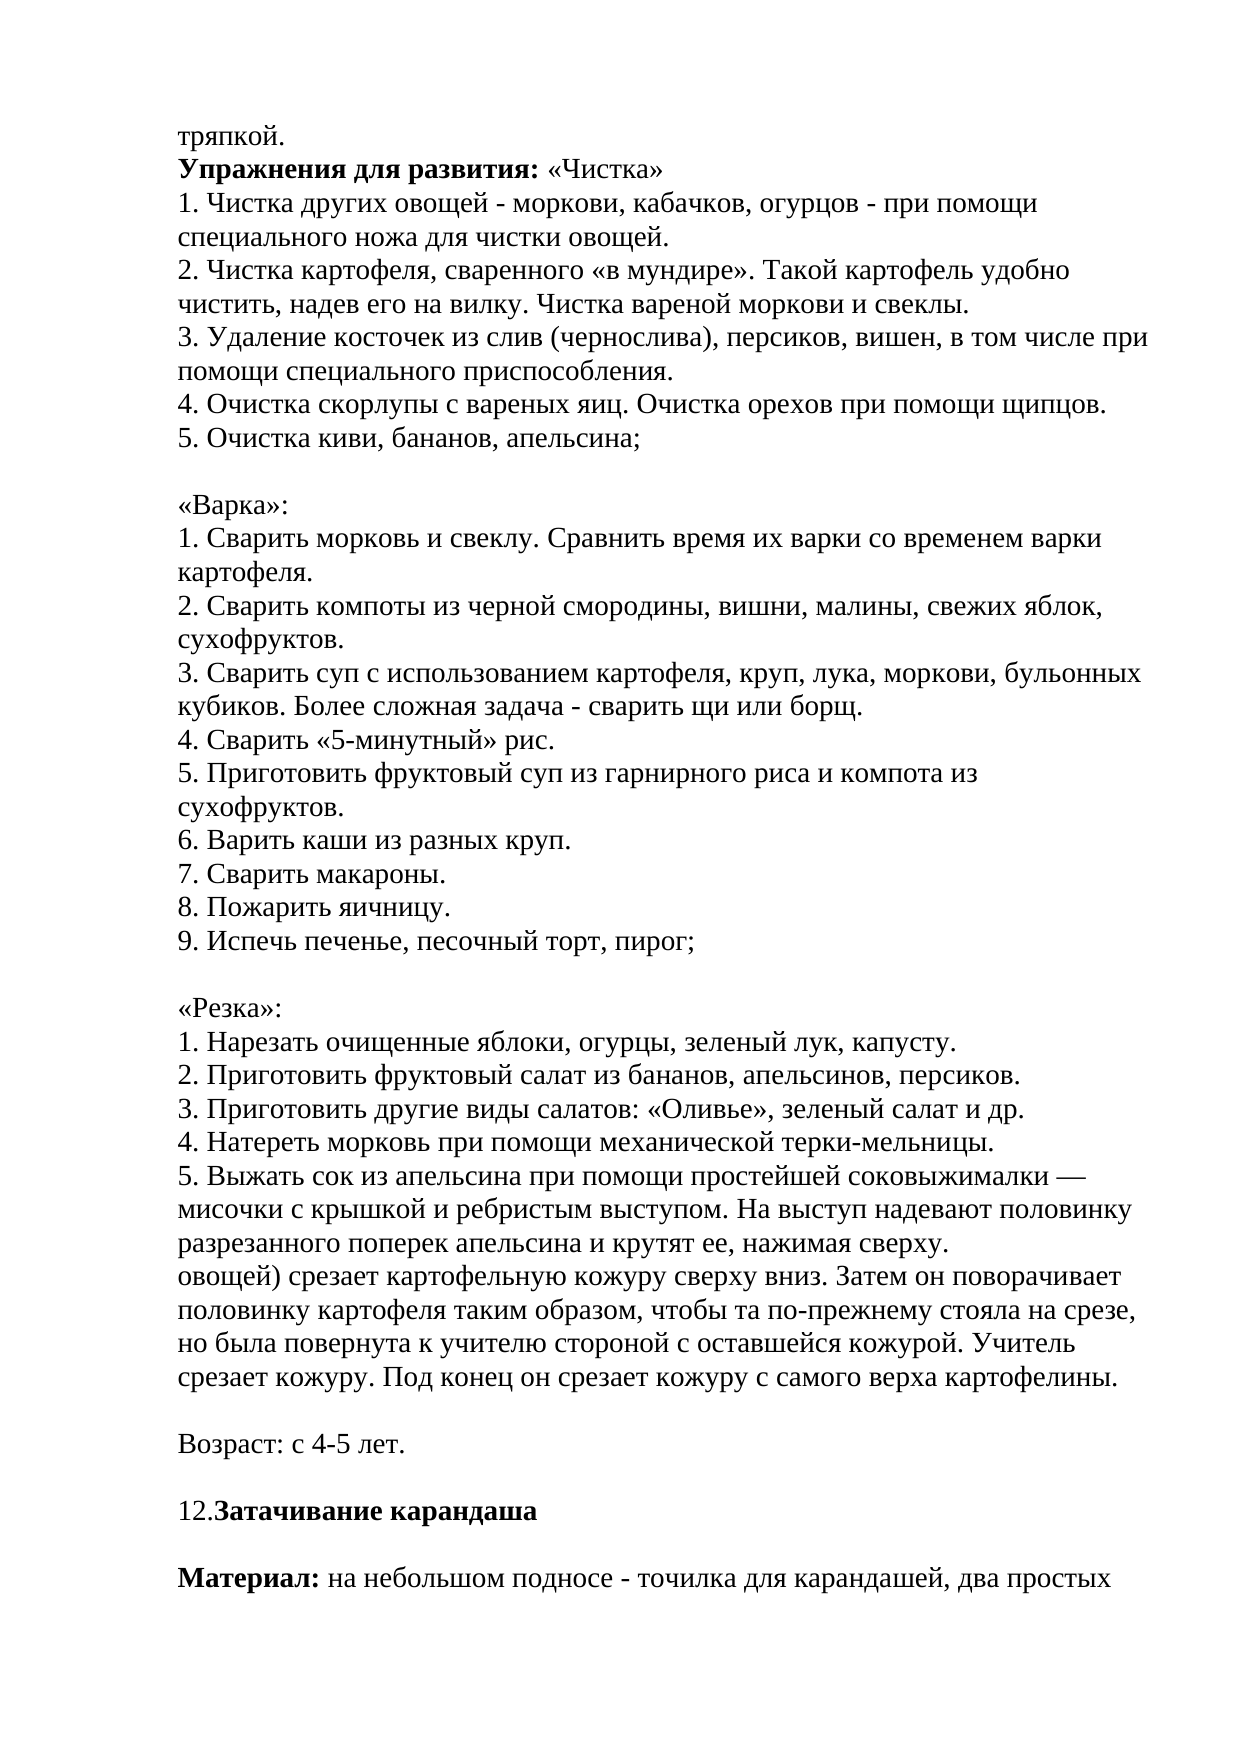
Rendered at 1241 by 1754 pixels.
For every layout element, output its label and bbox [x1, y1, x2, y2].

text [177, 185, 1152, 1594]
text [177, 118, 1152, 185]
